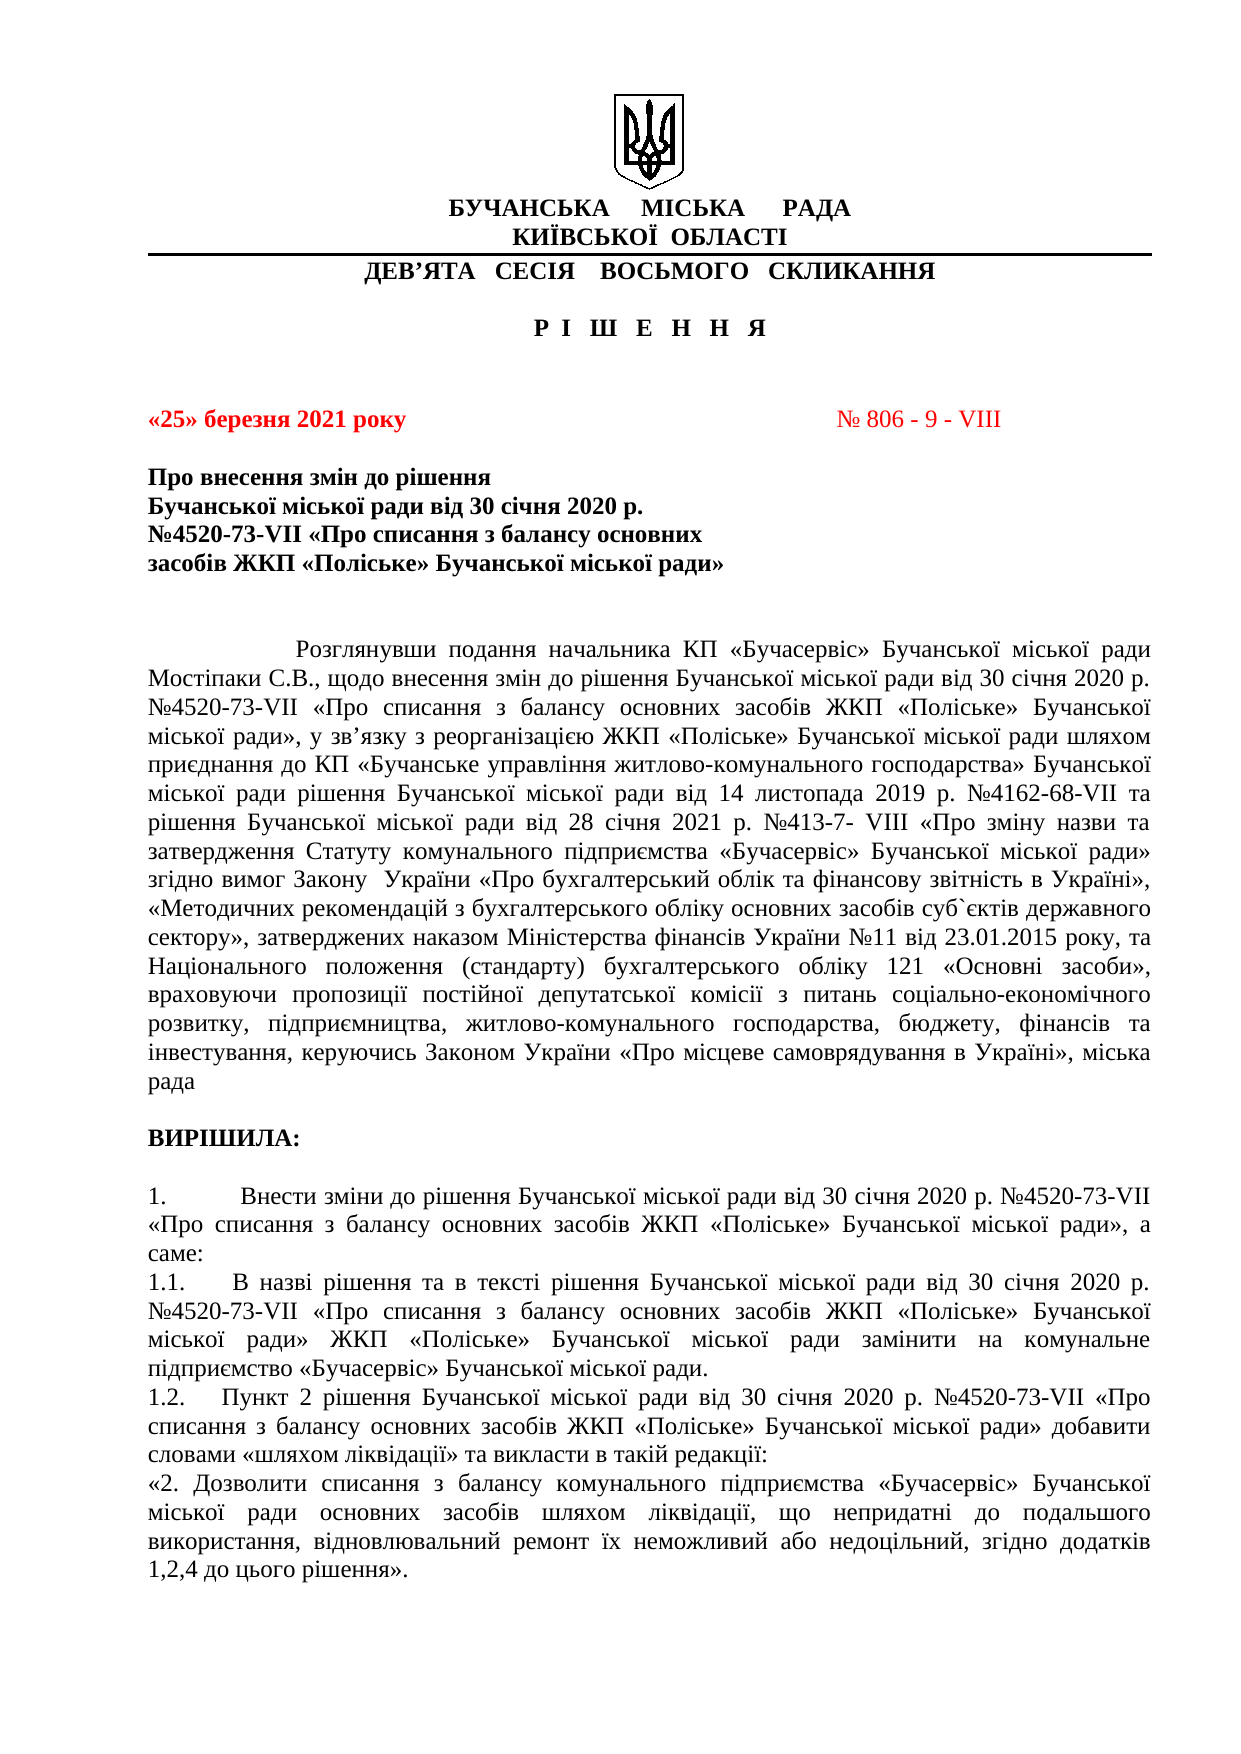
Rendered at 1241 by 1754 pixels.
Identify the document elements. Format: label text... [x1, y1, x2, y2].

text Розглянувши подання начальника КП «Бучасервіс» Бучанської міської ради Мостіпаки С.В., щодо внесення змін до рішення Бучанської міської ради від 30 січня 2020 р. №4520-73-VII «Про списання з балансу основних засобів ЖКП «Поліське» Бучанської міської ради», у зв’язку з реорганізацією ЖКП «Поліське» Бучанської міської ради шляхом приєднання до КП «Бучанське управління житлово-комунального господарства» Бучанської міської ради рішення Бучанської міської ради від 14 листопада 2019 р. №4162-68-VII та рішення Бучанської міської ради від 28 січня 2021 р. №413-7- VIIІ «Про зміну назви та затвердження Статуту комунального підприємства «Бучасервіс» Бучанської міської ради» згідно вимог Закону України «Про бухгалтерський облік та фінансову звітність в Україні», «Методичних рекомендацій з бухгалтерського обліку основних засобів суб`єктів державного сектору», затверджених наказом Міністерства фінансів України №11 від 23.01.2015 року, та Національного положення (стандарту) бухгалтерського обліку 121 «Основні засоби», враховуючи пропозиції постійної депутатської комісії з питань соціально-економічного розвитку, підприємництва, житлово-комунального господарства, бюджету, фінансів та інвестування, керуючись Законом України «Про місцеве самоврядування в Україні», міська рада [148, 634, 1152, 1094]
text КИЇВСЬКОЇ ОБЛАСТІ [148, 222, 1152, 253]
list Внести зміни до рішення Бучанської міської ради від 30 січня 2020 р. №4520-73-VII «Про списання з балансу основних засобів ЖКП «Поліське» Бучанської міської ради», а саме: [148, 1181, 1152, 1267]
list В назві рішення та в тексті рішення Бучанської міської ради від 30 січня 2020 р. №4520-73-VII «Про списання з балансу основних засобів ЖКП «Поліське» Бучанської міської ради» ЖКП «Поліське» Бучанської міської ради замінити на комунальне підприємство «Бучасервіс» Бучанської міської ради. [148, 1267, 1152, 1382]
text Бучанської міської ради від 30 січня 2020 р. [148, 491, 1152, 519]
text Про внесення змін до рішення [148, 462, 1152, 491]
text БУЧАНСЬКА МІСЬКА РАДА [148, 193, 1152, 222]
text засобів ЖКП «Поліське» Бучанської міської ради» [148, 548, 1152, 577]
text ДЕВ’ЯТА СЕСІЯ ВОСЬМОГО СКЛИКАННЯ [148, 256, 1152, 285]
list Пункт 2 рішення Бучанської міської ради від 30 січня 2020 р. №4520-73-VII «Про списання з балансу основних засобів ЖКП «Поліське» Бучанської міської ради» добавити словами «шляхом ліквідації» та викласти в такій редакції: [148, 1382, 1152, 1468]
text Р І Ш Е Н Н Я [148, 313, 1152, 342]
text ВИРІШИЛА: [148, 1123, 1152, 1152]
text №4520-73-VII «Про списання з балансу основних [148, 519, 1152, 548]
text «25» березня 2021 року № 806 - 9 - VIІІ [148, 404, 1152, 433]
text «2. Дозволити списання з балансу комунального підприємства «Бучасервіс» Бучанської міської ради основних засобів шляхом ліквідації, що непридатні до подальшого використання, відновлювальний ремонт їх неможливий або недоцільний, згідно додатків 1,2,4 до цього рішення». [148, 1468, 1152, 1583]
